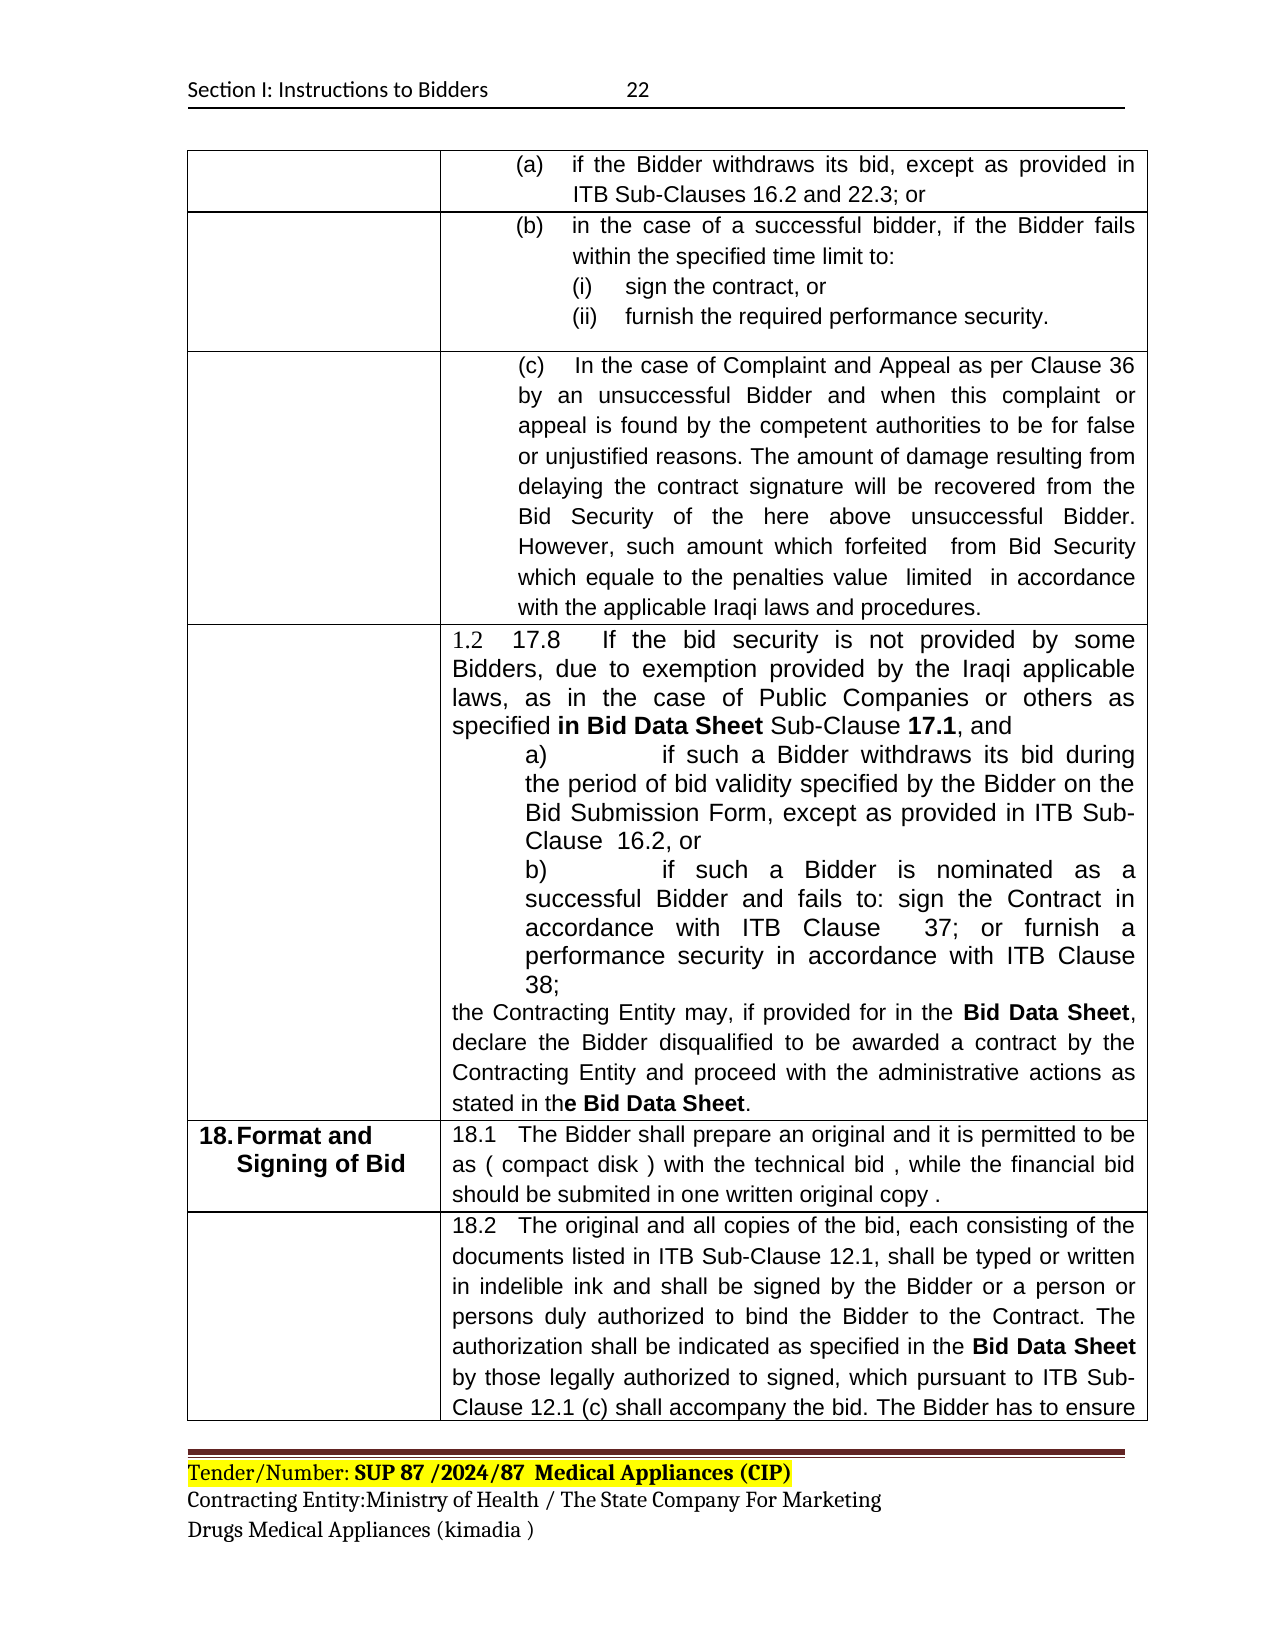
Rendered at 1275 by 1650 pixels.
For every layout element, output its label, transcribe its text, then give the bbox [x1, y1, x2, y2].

table_cell [188, 352, 440, 624]
table_cell (b) in the case of a successful bidder, if the Bidder fails within the specified time limit to: (i) sign the contract, or (ii) furnish the required performance security. [441, 213, 1147, 351]
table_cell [441, 1213, 1147, 1420]
table_cell 18. Format and Signing of Bid [188, 1121, 440, 1211]
table_cell (c) In the case of Complaint and Appeal as per Clause 36 by an unsuccessful Bidder and when this complaint or appeal is found by the competent authorities to be for false or unjustified reasons. The amount of damage resulting from delaying the contract signature will be recovered from the Bid Security of the here above unsuccessful Bidder. However, such amount which forfeited from Bid Security which equale to the penalties value limited in accordance with the applicable Iraqi laws and procedures. [441, 352, 1147, 624]
table_cell [188, 213, 440, 351]
table_cell 18.1 The Bidder shall prepare an original and it is permitted to be as ( compact disk ) with the technical bid , while the financial bid should be submited in one written original copy . [441, 1121, 1147, 1211]
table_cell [441, 151, 1147, 211]
table_cell 17.8 If the bid security is not provided by some Bidders, due to exemption provided by the Iraqi applicable laws, as in the case of Public Companies or others as specified in Bid Data Sheet Sub-Clause 17.1, and if such a Bidder withdraws its bid during the period of bid validity specified by the Bidder on the Bid Submission Form, except as provided in ITB Sub-Clause 16.2, or if such a Bidder is nominated as a successful Bidder and fails to: sign the Contract in accordance with ITB Clause 37; or furnish a performance security in accordance with ITB Clause 38; the Contracting Entity may, if provided for in the Bid Data Sheet, declare the Bidder disqualified to be awarded a contract by the Contracting Entity and proceed with the administrative actions as stated in the Bid Data Sheet. [441, 625, 1147, 1120]
table_cell [188, 625, 440, 1120]
table_cell [188, 151, 440, 211]
table_cell [188, 1213, 440, 1420]
